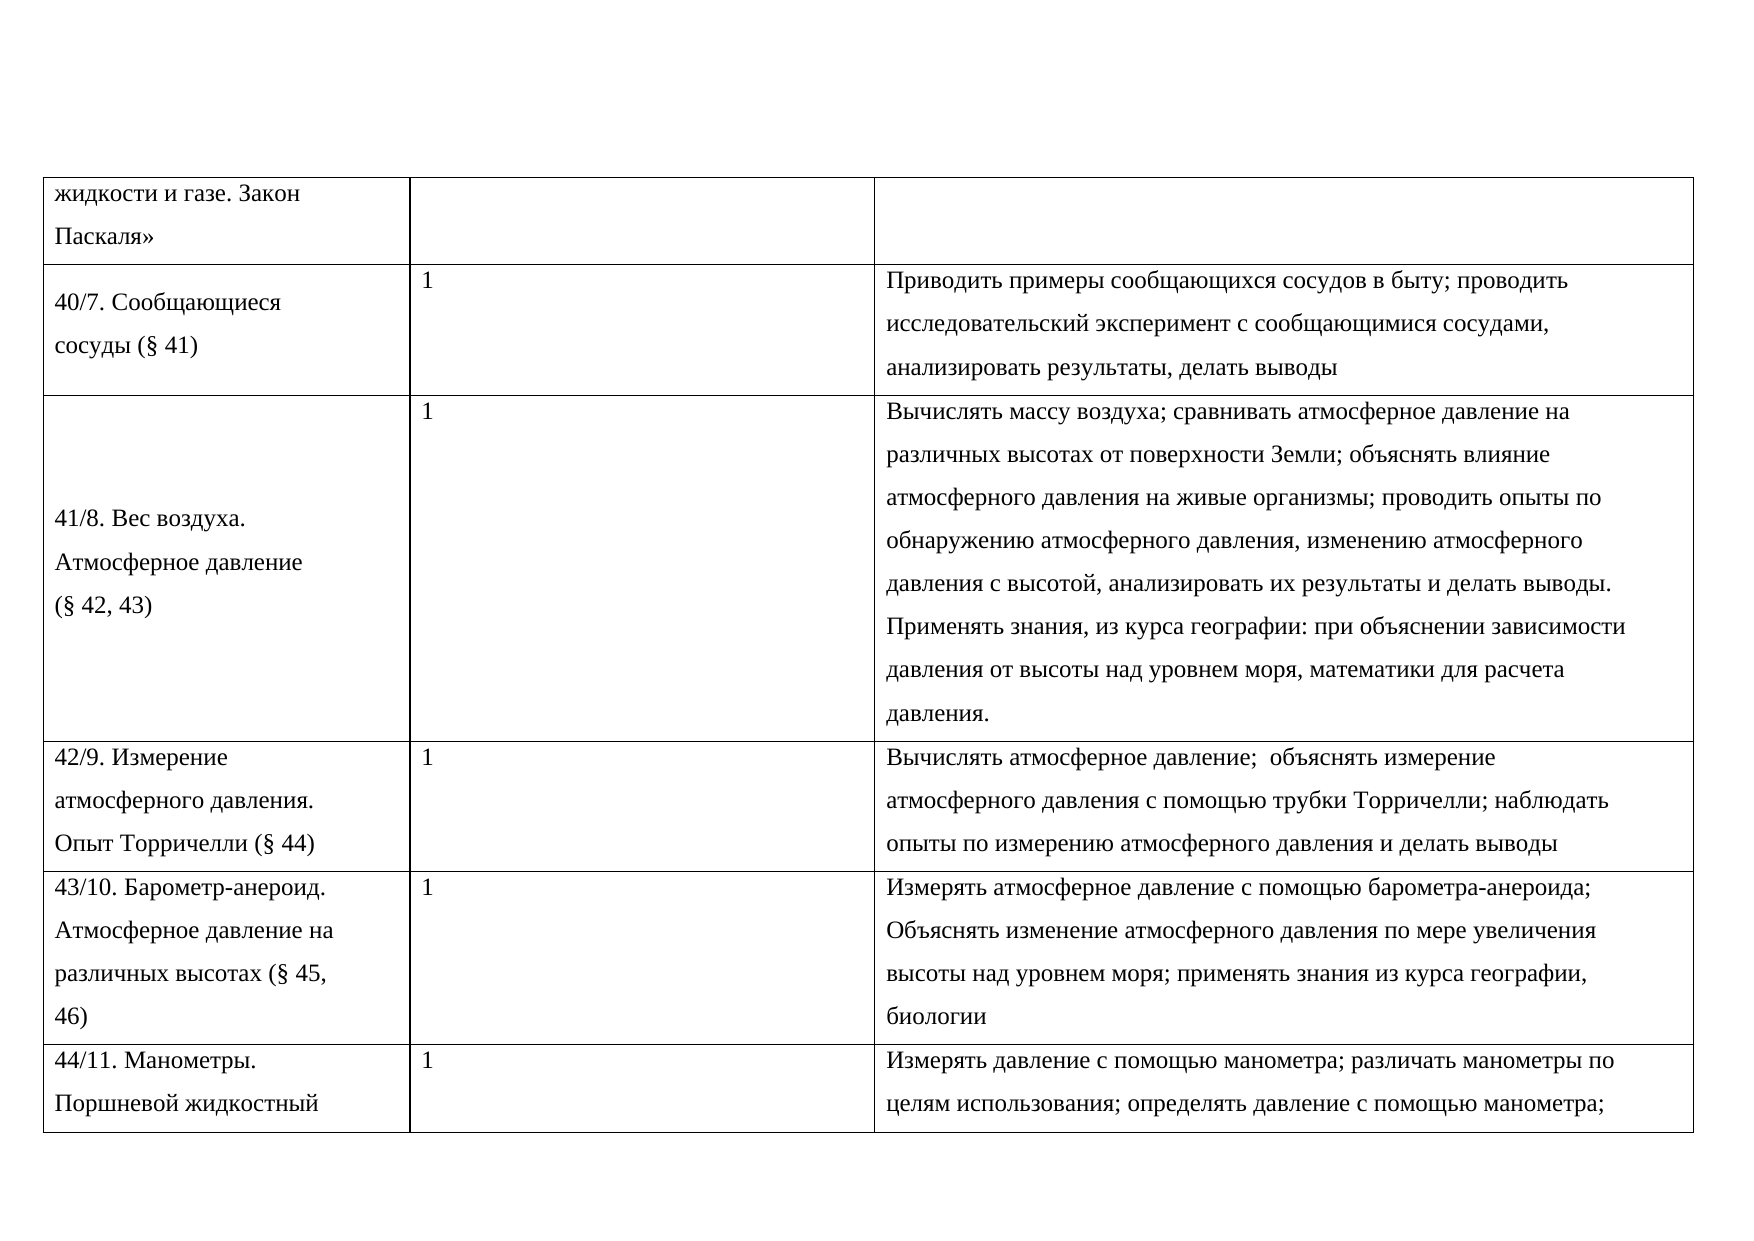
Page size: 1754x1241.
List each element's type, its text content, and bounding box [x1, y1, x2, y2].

table_cell 43/10. Барометр-анероид. Атмосферное давление на различных высотах (§ 45, 46) [44, 872, 409, 1044]
table_cell 40/7. Сообщающиеся сосуды (§ 41) [44, 265, 409, 395]
table_cell 1 [411, 872, 874, 1044]
table_cell 1 [411, 265, 874, 395]
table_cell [44, 178, 409, 264]
table_cell Вычислять атмосферное давление; объяснять измерение атмосферного давления с помощью трубки Торричелли; наблюдать опыты по измерению атмосферного давления и делать выводы [875, 742, 1693, 871]
table_cell Измерять атмосферное давление с помощью барометра-анероида; Объяснять изменение атмосферного давления по мере увеличения высоты над уровнем моря; применять знания из курса географии, биологии [875, 872, 1693, 1044]
table_cell 1 [411, 742, 874, 871]
table_cell 1 [411, 1045, 874, 1132]
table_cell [875, 178, 1693, 264]
table_cell 1 [411, 178, 874, 264]
table_cell 1 [411, 396, 874, 741]
table_cell 42/9. Измерение атмосферного давления. Опыт Торричелли (§ 44) [44, 742, 409, 871]
table_cell 41/8. Вес воздуха. Атмосферное давление (§ 42, 43) [44, 396, 409, 741]
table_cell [44, 1045, 409, 1132]
table_cell Вычислять массу воздуха; сравнивать атмосферное давление на различных высотах от поверхности Земли; объяснять влияние атмосферного давления на живые организмы; проводить опыты по обнаружению атмосферного давления, изменению атмосферного давления с высотой, анализировать их результаты и делать выводы. Применять знания, из курса географии: при объяснении зависимости давления от высоты над уровнем моря, математики для расчета давления. [875, 396, 1693, 741]
table_cell Приводить примеры сообщающихся сосудов в быту; проводить исследовательский эксперимент с сообщающимися сосудами, анализировать результаты, делать выводы [875, 265, 1693, 395]
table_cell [875, 1045, 1693, 1132]
